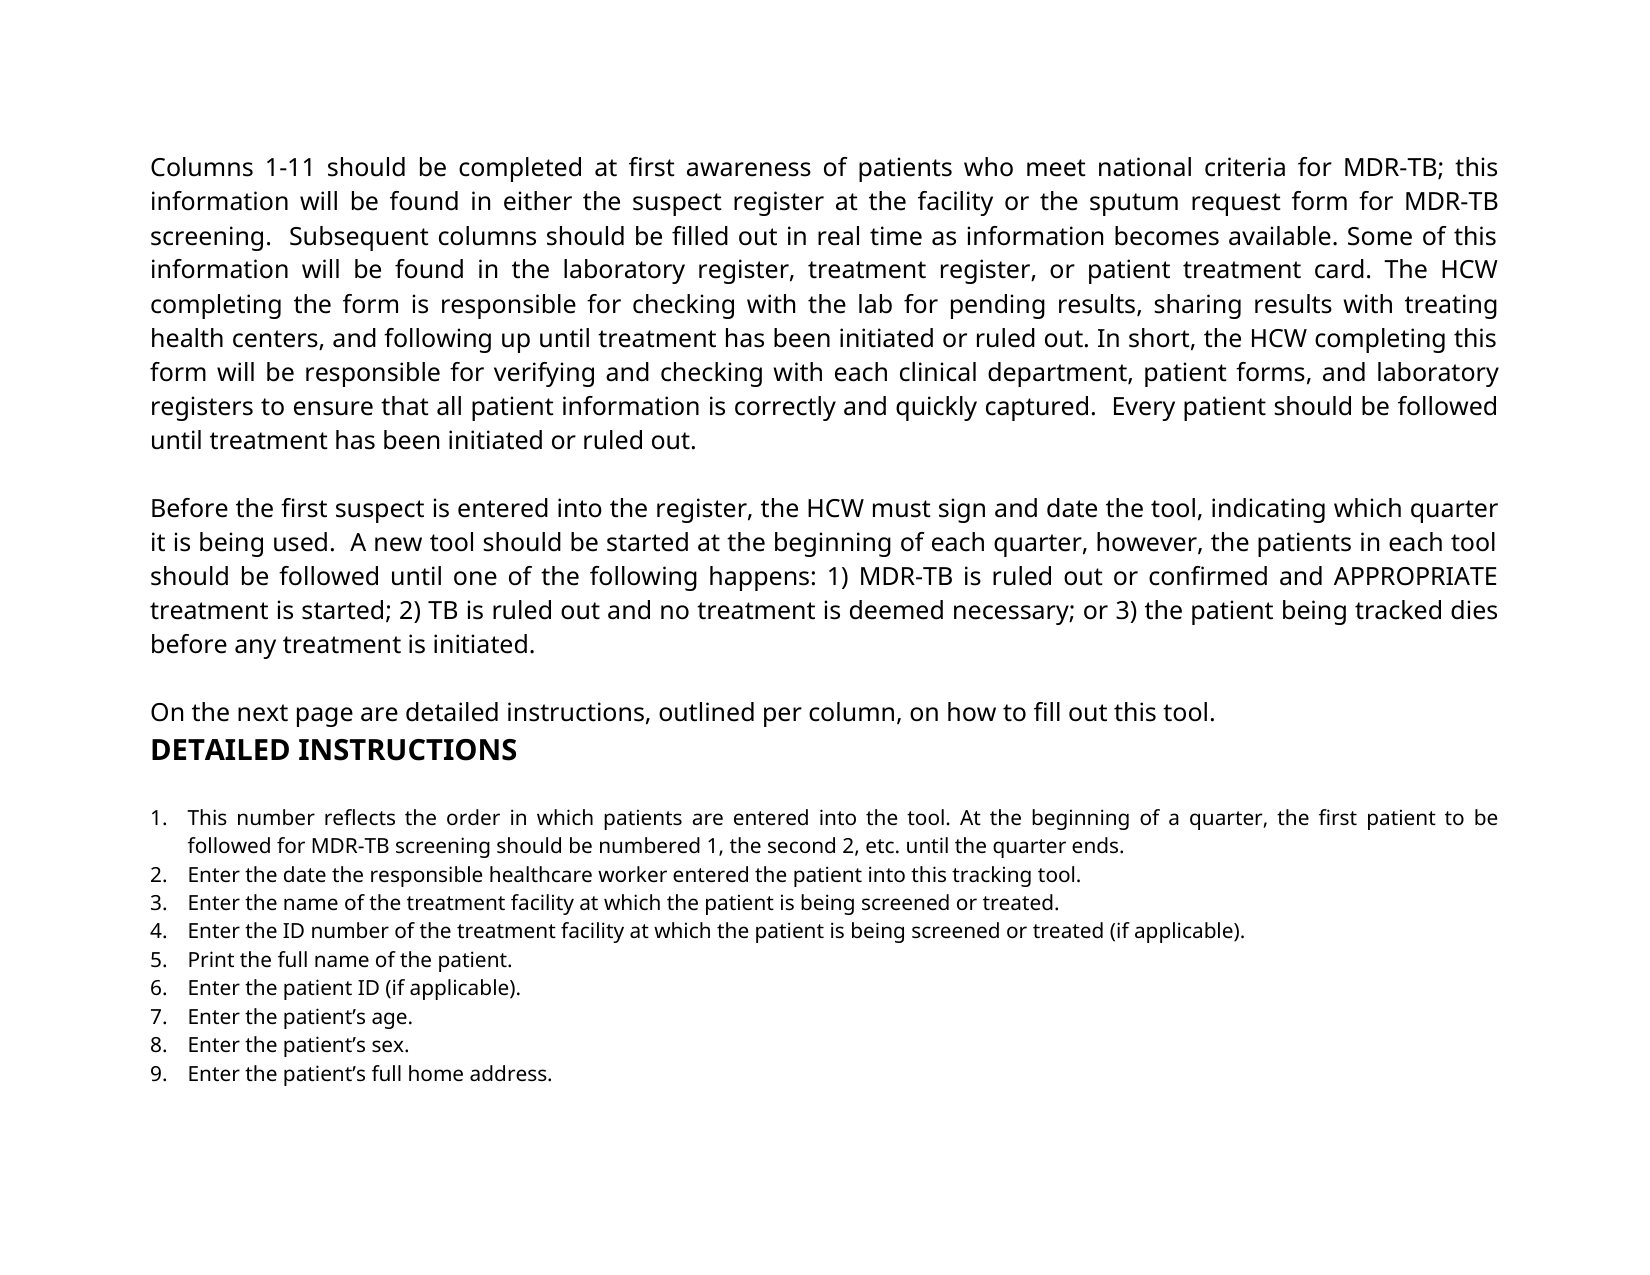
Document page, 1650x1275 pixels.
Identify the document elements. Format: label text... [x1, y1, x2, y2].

list Enter the patient’s age. [150, 1002, 1500, 1030]
list Enter the patient’s full home address. [150, 1059, 1500, 1087]
list Enter the ID number of the treatment facility at which the patient is being screened or treated (if applicable). [150, 917, 1500, 945]
text Before the first suspect is entered into the register, the HCW must sign and date the tool, indicating which quarter it is being used. A new tool should be started at the beginning of each quarter, however, the patients in each tool should be followed until one of the following happens: 1) MDR-TB is ruled out or confirmed and APPROPRIATE treatment is started; 2) TB is ruled out and no treatment is deemed necessary; or 3) the patient being tracked dies before any treatment is initiated. [150, 491, 1500, 661]
text Columns 1-11 should be completed at first awareness of patients who meet national criteria for MDR-TB; this information will be found in either the suspect register at the facility or the sputum request form for MDR-TB screening. Subsequent columns should be filled out in real time as information becomes available. Some of this information will be found in the laboratory register, treatment register, or patient treatment card. The HCW completing the form is responsible for checking with the lab for pending results, sharing results with treating health centers, and following up until treatment has been initiated or ruled out. In short, the HCW completing this form will be responsible for verifying and checking with each clinical department, patient forms, and laboratory registers to ensure that all patient information is correctly and quickly captured. Every patient should be followed until treatment has been initiated or ruled out. [150, 150, 1500, 457]
list Print the full name of the patient. [150, 945, 1500, 973]
text DETAILED INSTRUCTIONS [150, 729, 1500, 769]
list Enter the name of the treatment facility at which the patient is being screened or treated. [150, 888, 1500, 917]
list This number reflects the order in which patients are entered into the tool. At the beginning of a quarter, the first patient to be followed for MDR-TB screening should be numbered 1, the second 2, etc. until the quarter ends. [150, 803, 1500, 860]
list Enter the patient’s sex. [150, 1030, 1500, 1059]
list Enter the patient ID (if applicable). [150, 973, 1500, 1002]
text On the next page are detailed instructions, outlined per column, on how to fill out this tool. [150, 695, 1500, 729]
list Enter the date the responsible healthcare worker entered the patient into this tracking tool. [150, 860, 1500, 888]
